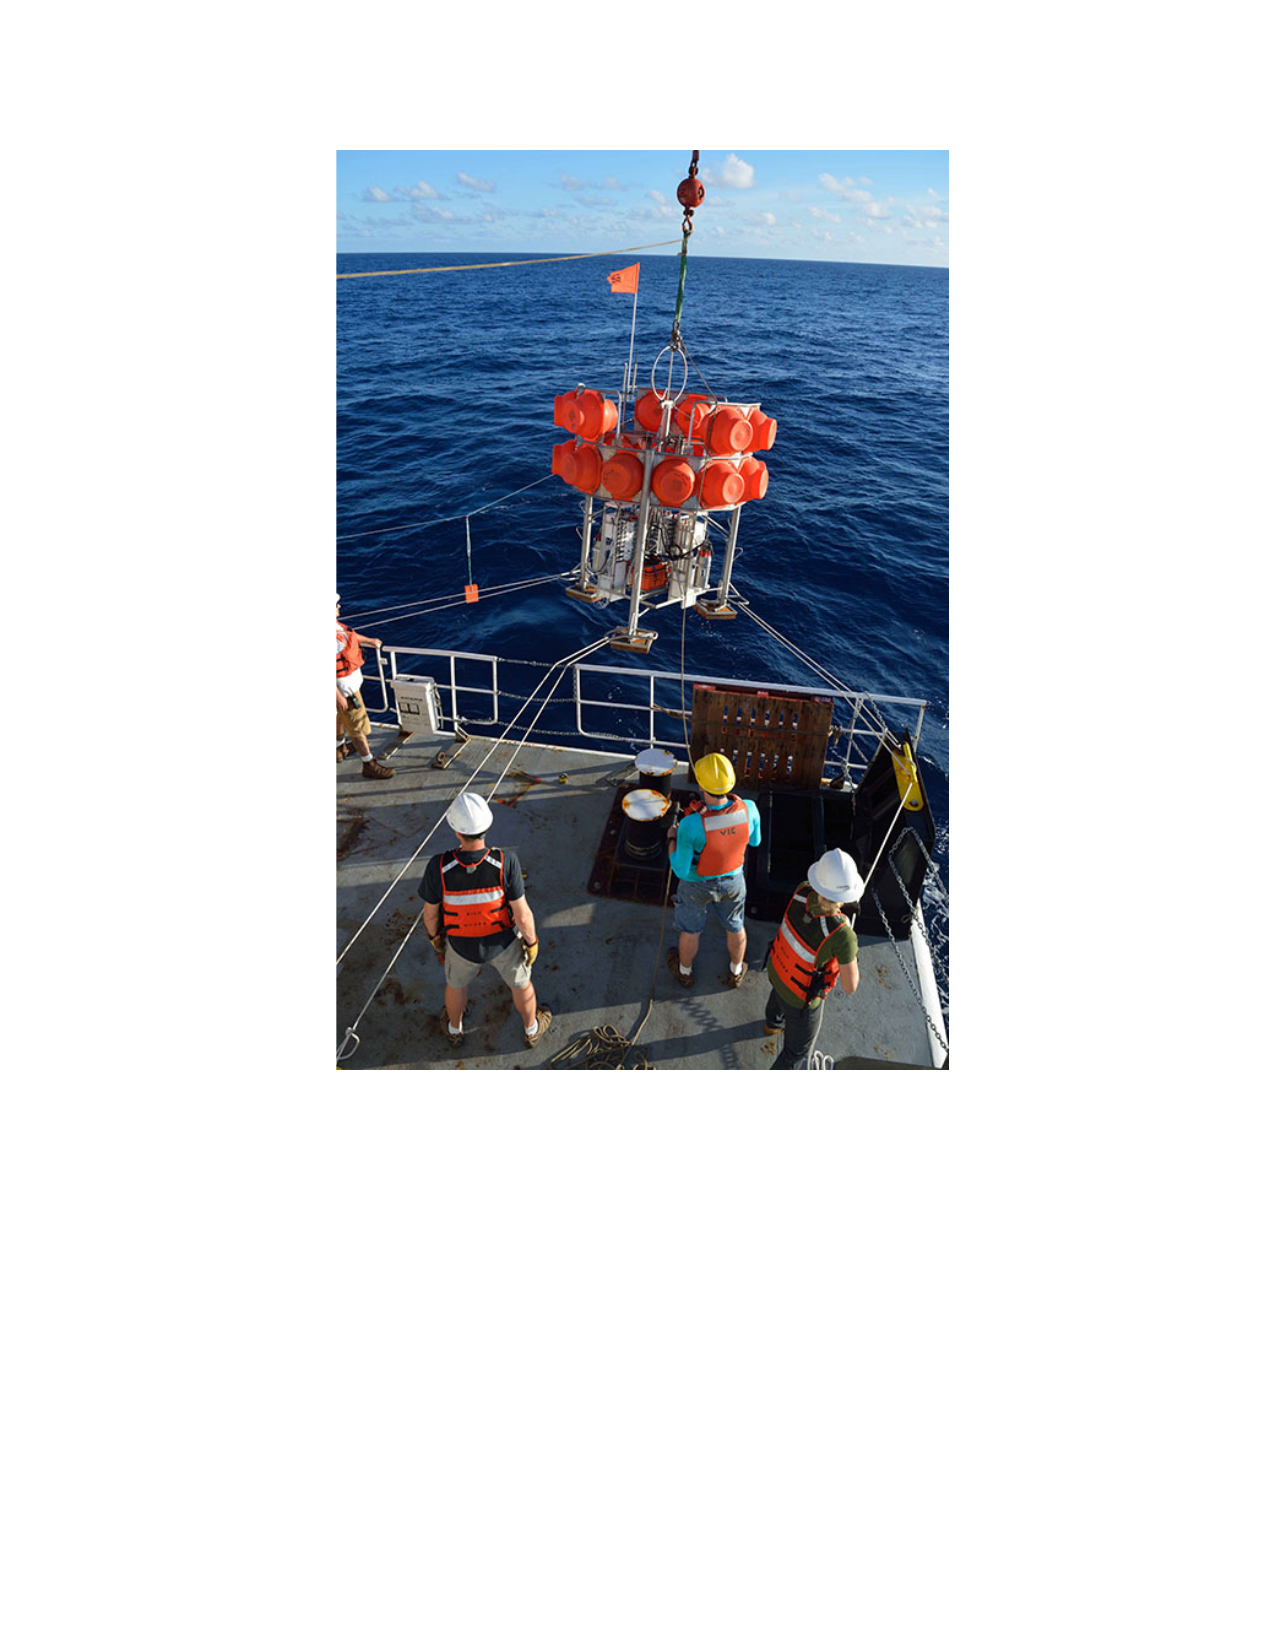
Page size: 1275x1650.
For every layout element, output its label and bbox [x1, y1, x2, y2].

picture [336, 150, 949, 1070]
